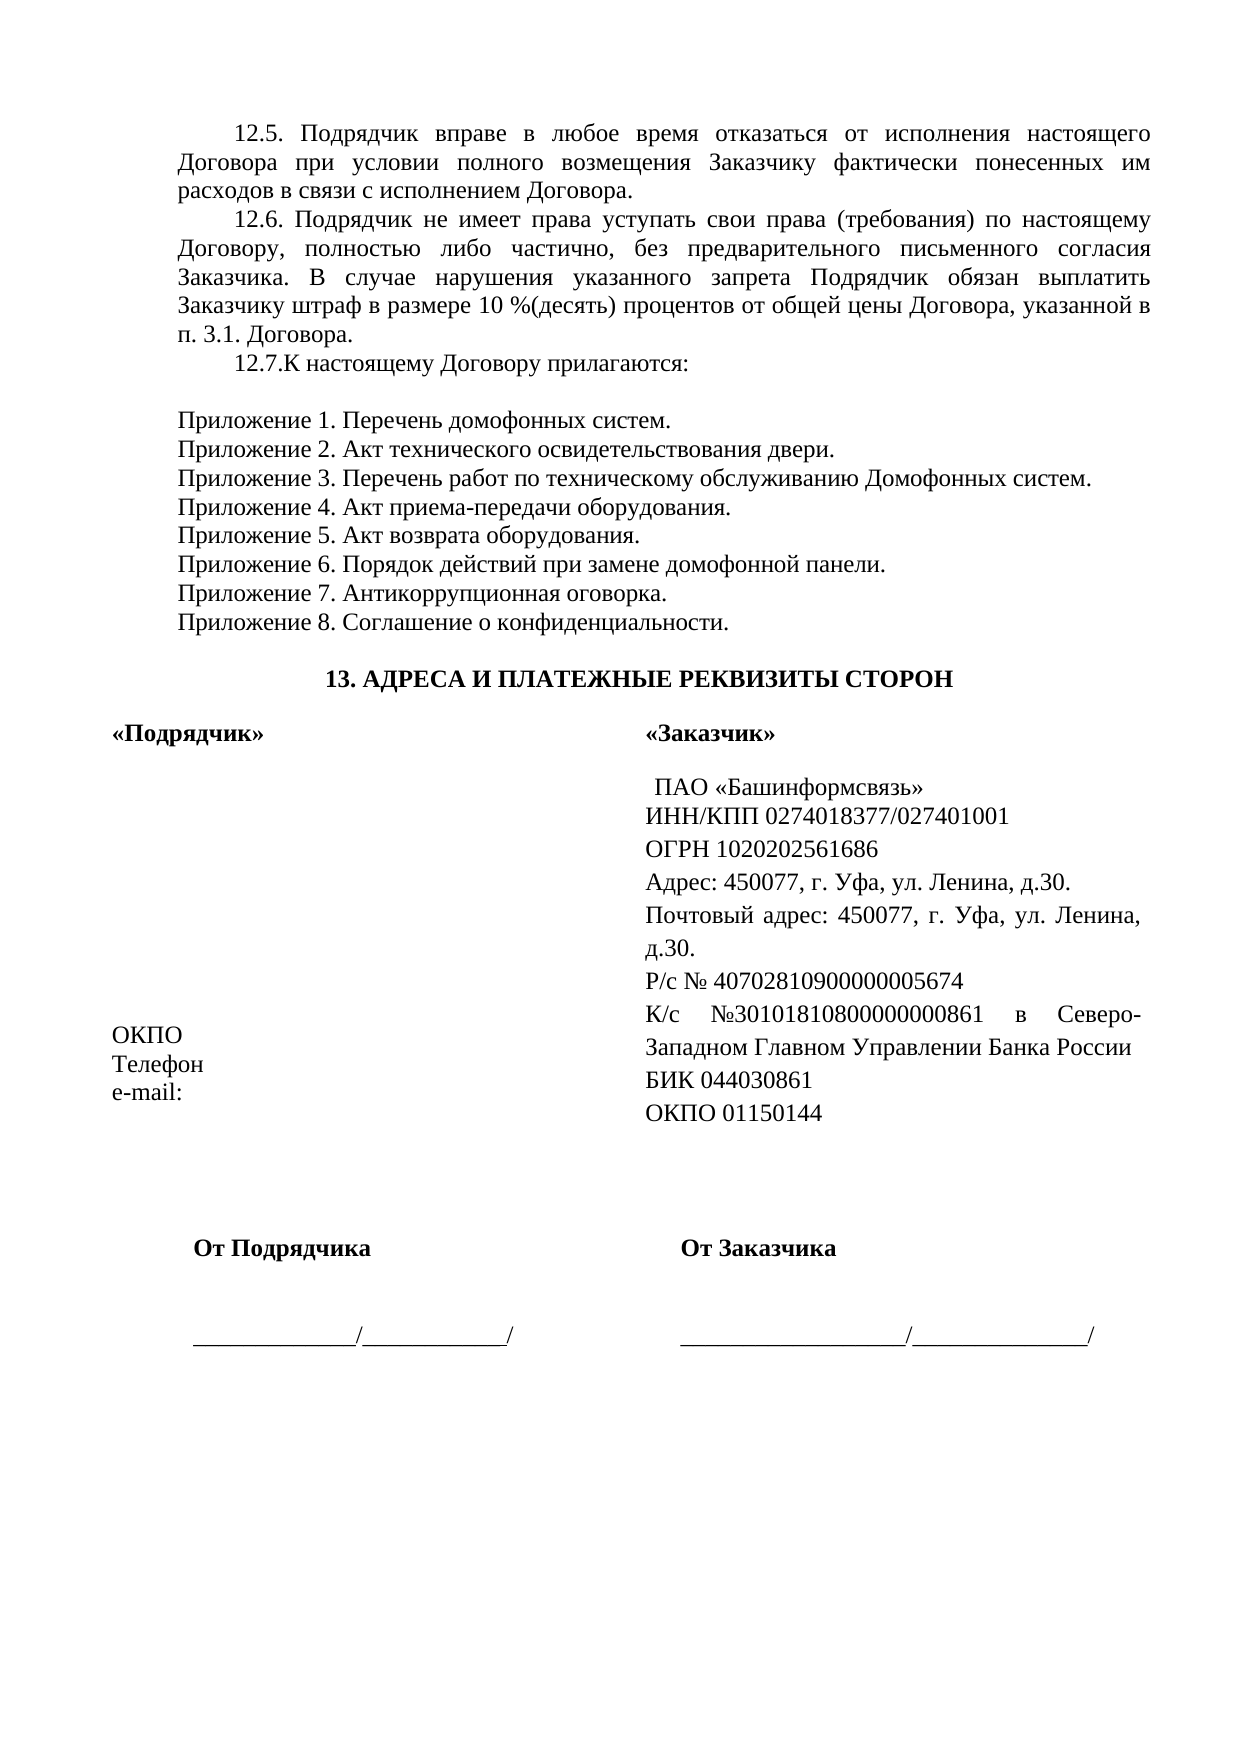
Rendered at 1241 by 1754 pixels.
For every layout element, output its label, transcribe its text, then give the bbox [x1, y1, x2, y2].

text Приложение 1. Перечень домофонных систем. [177, 406, 1152, 434]
text Приложение 3. Перечень работ по техническому обслуживанию Домофонных систем. [177, 463, 1152, 492]
text Приложение 4. Акт приема-передачи оборудования. [177, 492, 1152, 521]
text 12.6. Подрядчик не имеет права уступать свои права (требования) по настоящему Договору, полностью либо частично, без предварительного письменного согласия Заказчика. В случае нарушения указанного запрета Подрядчик обязан выплатить Заказчику штраф в размере 10 %(десять) процентов от общей цены Договора, указанной в п. 3.1. Договора. [177, 204, 1152, 348]
table_header «Подрядчик» ОКПО Телефон e-mail: [108, 718, 641, 1191]
text 12.5. Подрядчик вправе в любое время отказаться от исполнения настоящего Договора при условии полного возмещения Заказчику фактически понесенных им расходов в связи с исполнением Договора. [177, 118, 1152, 204]
text Приложение 7. Антикоррупционная оговорка. [177, 578, 1152, 607]
text Приложение 8. Соглашение о конфиденциальности. [177, 607, 1152, 636]
text Приложение 2. Акт технического освидетельствования двери. [177, 434, 1152, 463]
text 12.7.К настоящему Договору прилагаются: [177, 348, 1152, 377]
text Приложение 6. Порядок действий при замене домофонной панели. [177, 549, 1152, 578]
text Приложение 5. Акт возврата оборудования. [177, 521, 1152, 549]
table_header [178, 1234, 1201, 1531]
table_header «Заказчик» ПАО «Башинформсвязь» ИНН/КПП 0274018377/027401001 ОГРН 1020202561686 Адрес: 450077, г. Уфа, ул. Ленина, д.30. Почтовый адрес: 450077, г. Уфа, ул. Ленина, д.30. Р/с № 40702810900000005674 К/с №30101810800000000861 в Северо-Западном Главном Управлении Банка России БИК 044030861 ОКПО 01150144 [641, 718, 1146, 1191]
text 13. АДРЕСА И ПЛАТЕЖНЫЕ РЕКВИЗИТЫ СТОРОН [177, 664, 1152, 693]
